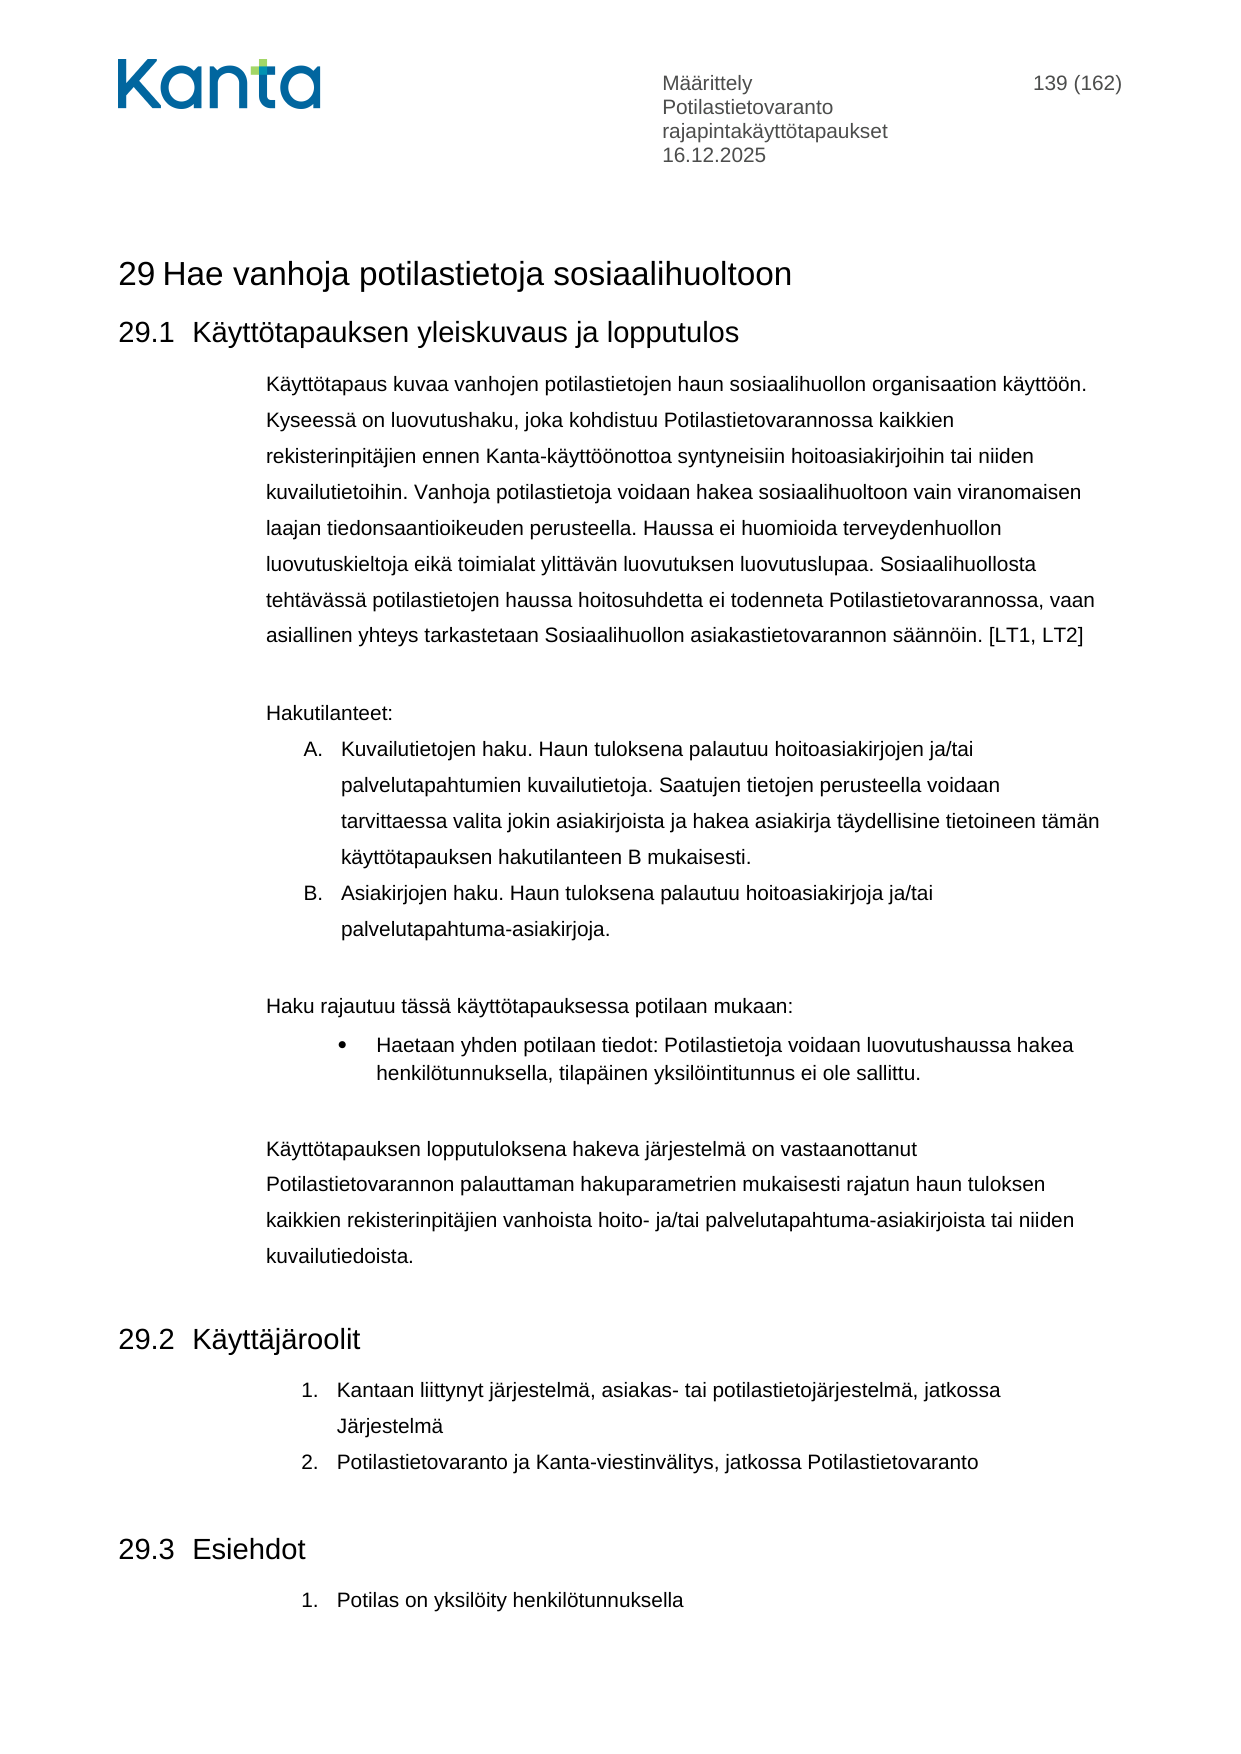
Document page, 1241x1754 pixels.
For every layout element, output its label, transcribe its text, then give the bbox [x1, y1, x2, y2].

subtitle Käyttäjäroolit [118, 1322, 1107, 1355]
subtitle Käyttötapauksen yleiskuvaus ja lopputulos [118, 315, 1107, 349]
text Käyttötapauksen lopputuloksena hakeva järjestelmä on vastaanottanut Potilastietovarannon palauttaman hakuparametrien mukaisesti rajatun haun tuloksen kaikkien rekisterinpitäjien vanhoista hoito- ja/tai palvelutapahtuma-asiakirjoista tai niiden kuvailutiedoista. [266, 1136, 1107, 1268]
list Potilastietovaranto ja Kanta-viestinvälitys, jatkossa Potilastietovaranto [301, 1450, 1107, 1474]
list Haetaan yhden potilaan tiedot: Potilastietoja voidaan luovutushaussa hakea henkilötunnuksella, tilapäinen yksilöintitunnus ei ole sallittu. [339, 1030, 1107, 1084]
list Asiakirjojen haku. Haun tuloksena palautuu hoitoasiakirjoja ja/tai palvelutapahtuma-asiakirjoja. [303, 881, 1107, 941]
list Kantaan liittynyt järjestelmä, asiakas- tai potilastietojärjestelmä, jatkossa Järjestelmä [301, 1378, 1107, 1438]
subtitle Esiehdot [118, 1532, 1107, 1565]
text Haku rajautuu tässä käyttötapauksessa potilaan mukaan: [266, 994, 1107, 1018]
subtitle Hae vanhoja potilastietoja sosiaalihuoltoon [118, 254, 1107, 292]
text Hakutilanteet: [266, 701, 1107, 725]
list Potilas on yksilöity henkilötunnuksella [301, 1588, 1107, 1612]
text Käyttötapaus kuvaa vanhojen potilastietojen haun sosiaalihuollon organisaation käyttöön. Kyseessä on luovutushaku, joka kohdistuu Potilastietovarannossa kaikkien rekisterinpitäjien ennen Kanta-käyttöönottoa syntyneisiin hoitoasiakirjoihin tai niiden kuvailutietoihin. Vanhoja potilastietoja voidaan hakea sosiaalihuoltoon vain viranomaisen laajan tiedonsaantioikeuden perusteella. Haussa ei huomioida terveydenhuollon luovutuskieltoja eikä toimialat ylittävän luovutuksen luovutuslupaa. Sosiaalihuollosta tehtävässä potilastietojen haussa hoitosuhdetta ei todenneta Potilastietovarannossa, vaan asiallinen yhteys tarkastetaan Sosiaalihuollon asiakastietovarannon säännöin. [LT1, LT2] [266, 372, 1107, 647]
picture [118, 59, 321, 109]
list Kuvailutietojen haku. Haun tuloksena palautuu hoitoasiakirjojen ja/tai palvelutapahtumien kuvailutietoja. Saatujen tietojen perusteella voidaan tarvittaessa valita jokin asiakirjoista ja hakea asiakirja täydellisine tietoineen tämän käyttötapauksen hakutilanteen B mukaisesti. [303, 737, 1107, 869]
